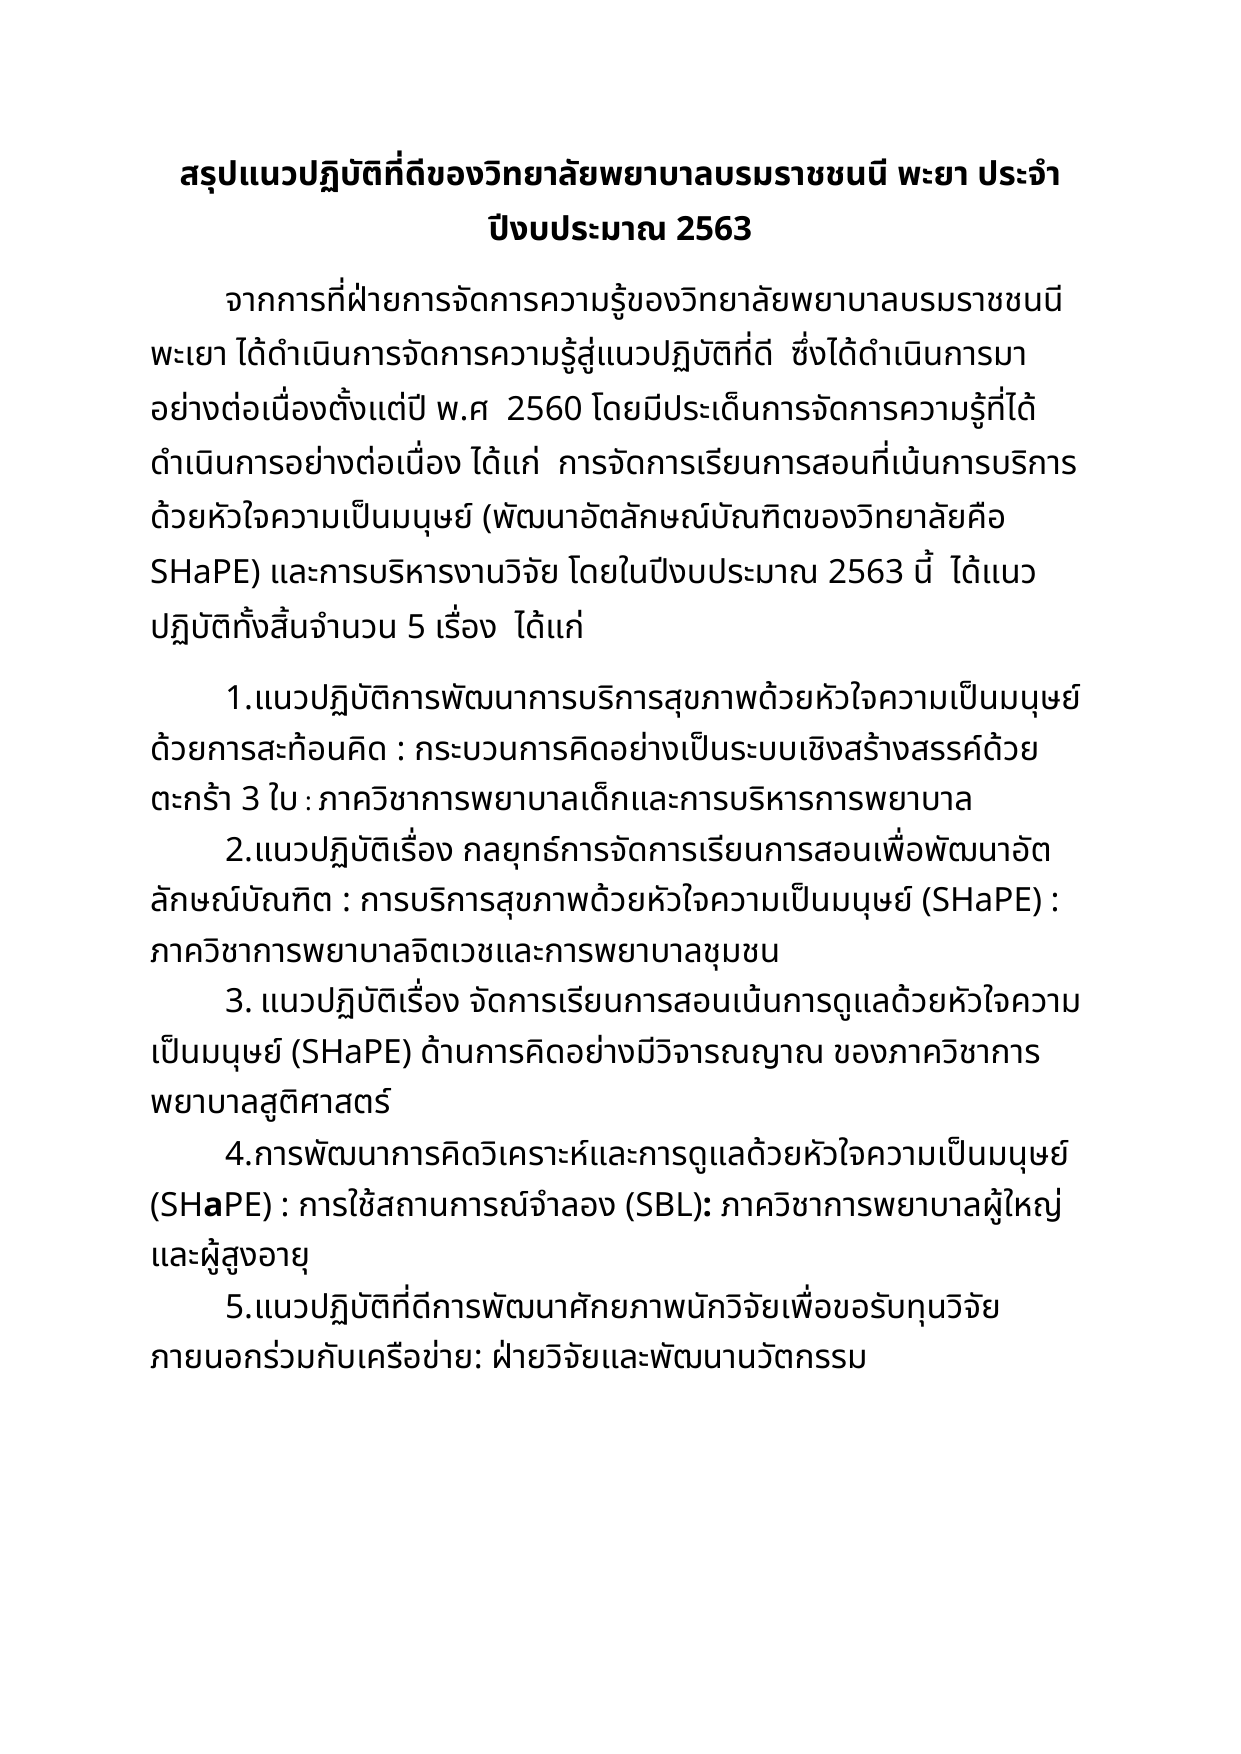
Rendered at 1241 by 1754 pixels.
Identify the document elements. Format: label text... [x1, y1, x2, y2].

list แนวปฏิบัติการพัฒนาการบริการสุขภาพด้วยหัวใจความเป็นมนุษย์ด้วยการสะท้อนคิด : กระบวนการคิดอย่างเป็นระบบเชิงสร้างสรรค์ด้วยตะกร้า 3 ใบ : ภาควิชาการพยาบาลเด็กและการบริหารการพยาบาล [150, 674, 1090, 826]
list แนวปฏิบัติเรื่อง จัดการเรียนการสอนเน้นการดูแลด้วยหัวใจความเป็นมนุษย์ (SHaPE) ด้านการคิดอย่างมีวิจารณญาณ ของภาควิชาการพยาบาลสูติศาสตร์ [150, 977, 1090, 1129]
text สรุปแนวปฏิบัติที่ดีของวิทยาลัยพยาบาลบรมราชชนนี พะยา ประจำปีงบประมาณ 2563 [150, 150, 1090, 255]
text จากการที่ฝ่ายการจัดการความรู้ของวิทยาลัยพยาบาลบรมราชชนนี พะเยา ได้ดำเนินการจัดการความรู้สู่แนวปฏิบัติที่ดี ซึ่งได้ดำเนินการมาอย่างต่อเนื่องตั้งแต่ปี พ.ศ 2560 โดยมีประเด็นการจัดการความรู้ที่ได้ดำเนินการอย่างต่อเนื่อง ได้แก่ การจัดการเรียนการสอนที่เน้นการบริการด้วยหัวใจความเป็นมนุษย์ (พัฒนาอัตลักษณ์บัณฑิตของวิทยาลัยคือ SHaPE) และการบริหารงานวิจัย โดยในปีงบประมาณ 2563 นี้ ได้แนวปฏิบัติทั้งสิ้นจำนวน 5 เรื่อง ได้แก่ [150, 276, 1090, 653]
list การพัฒนาการคิดวิเคราะห์และการดูแลด้วยหัวใจความเป็นมนุษย์ (SHaPE) : การใช้สถานการณ์จำลอง (SBL): ภาควิชาการพยาบาลผู้ใหญ่และผู้สูงอายุ [150, 1130, 1090, 1282]
list แนวปฏิบัติที่ดีการพัฒนาศักยภาพนักวิจัยเพื่อขอรับทุนวิจัยภายนอกร่วมกับเครือข่าย: ฝ่ายวิจัยและพัฒนานวัตกรรม [150, 1282, 1090, 1384]
list แนวปฏิบัติเรื่อง กลยุทธ์การจัดการเรียนการสอนเพื่อพัฒนาอัตลักษณ์บัณฑิต : การบริการสุขภาพด้วยหัวใจความเป็นมนุษย์ (SHaPE) : ภาควิชาการพยาบาลจิตเวชและการพยาบาลชุมชน [150, 826, 1090, 977]
